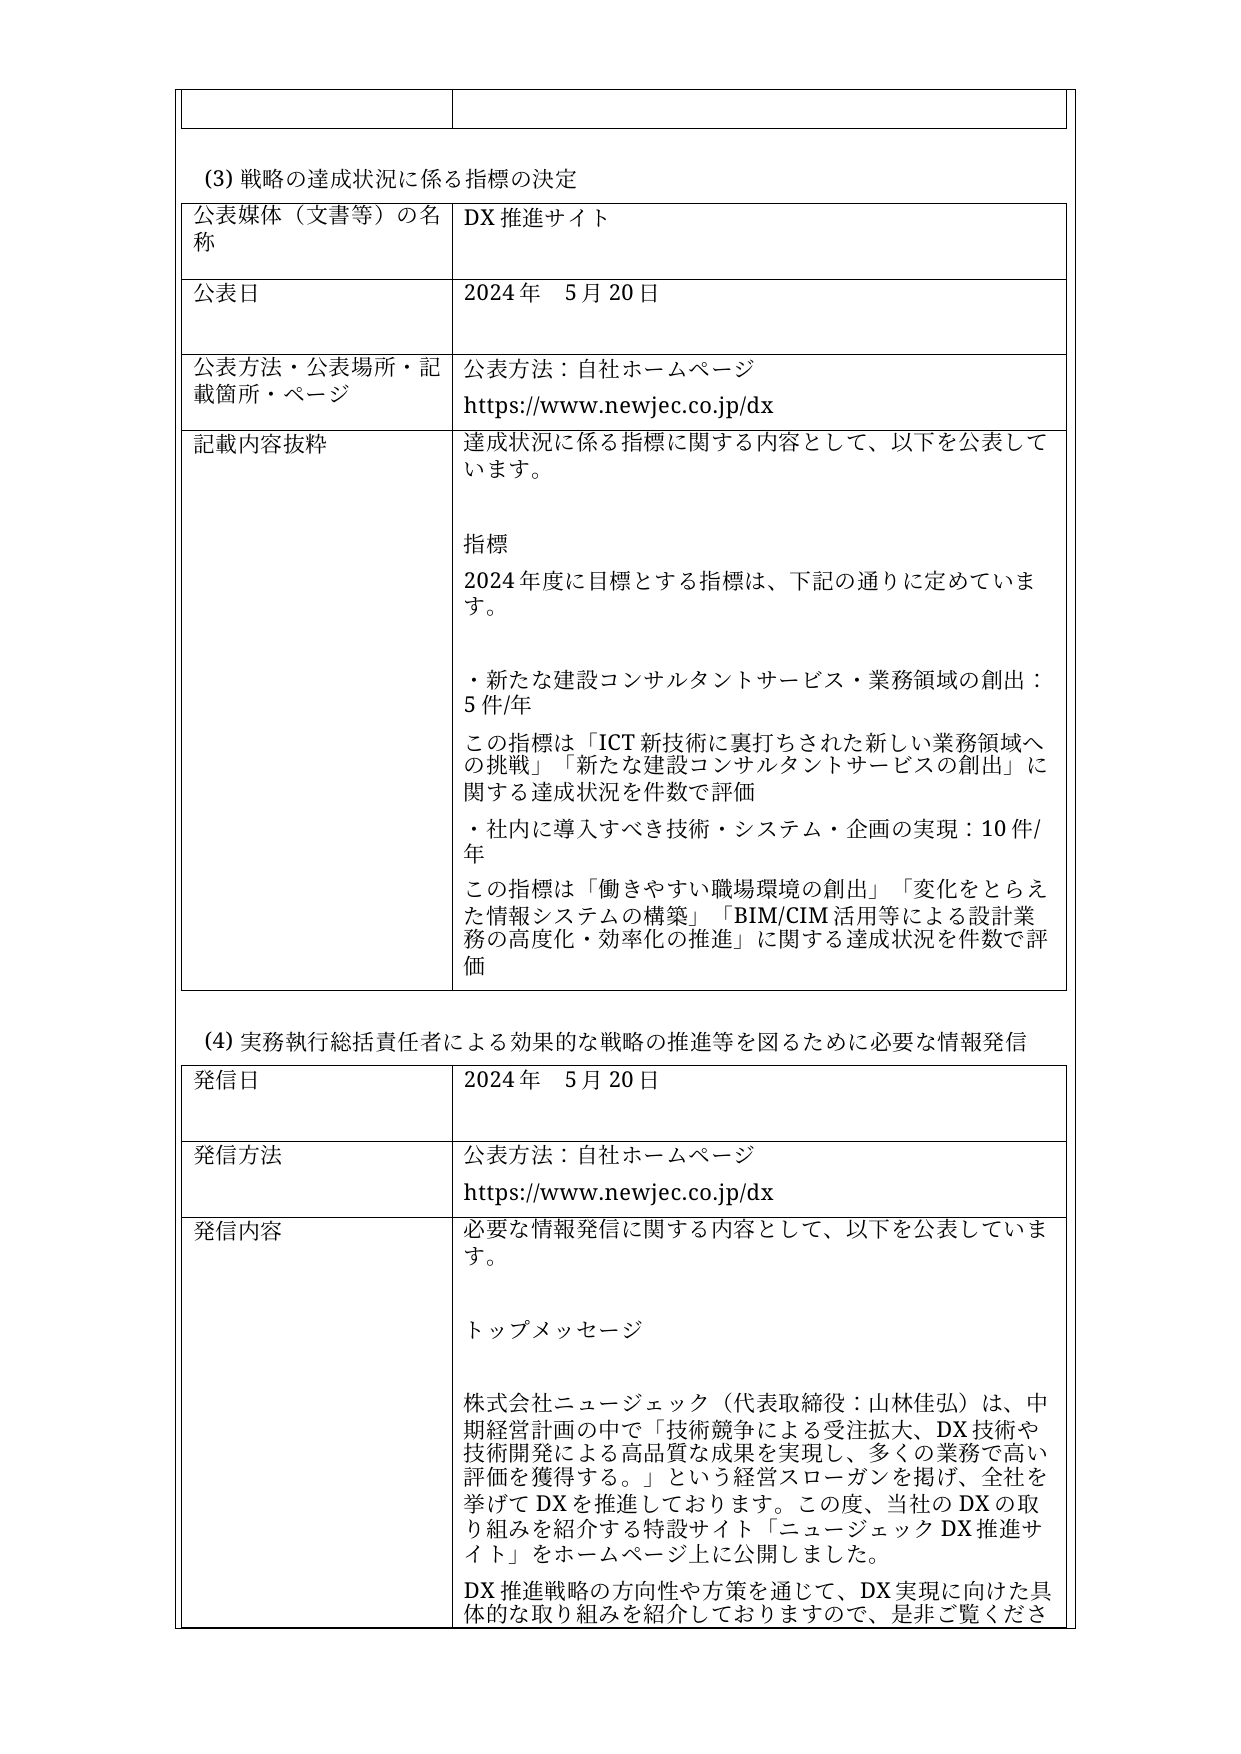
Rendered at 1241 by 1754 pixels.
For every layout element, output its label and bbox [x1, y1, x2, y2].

table_cell [176, 90, 1075, 1628]
